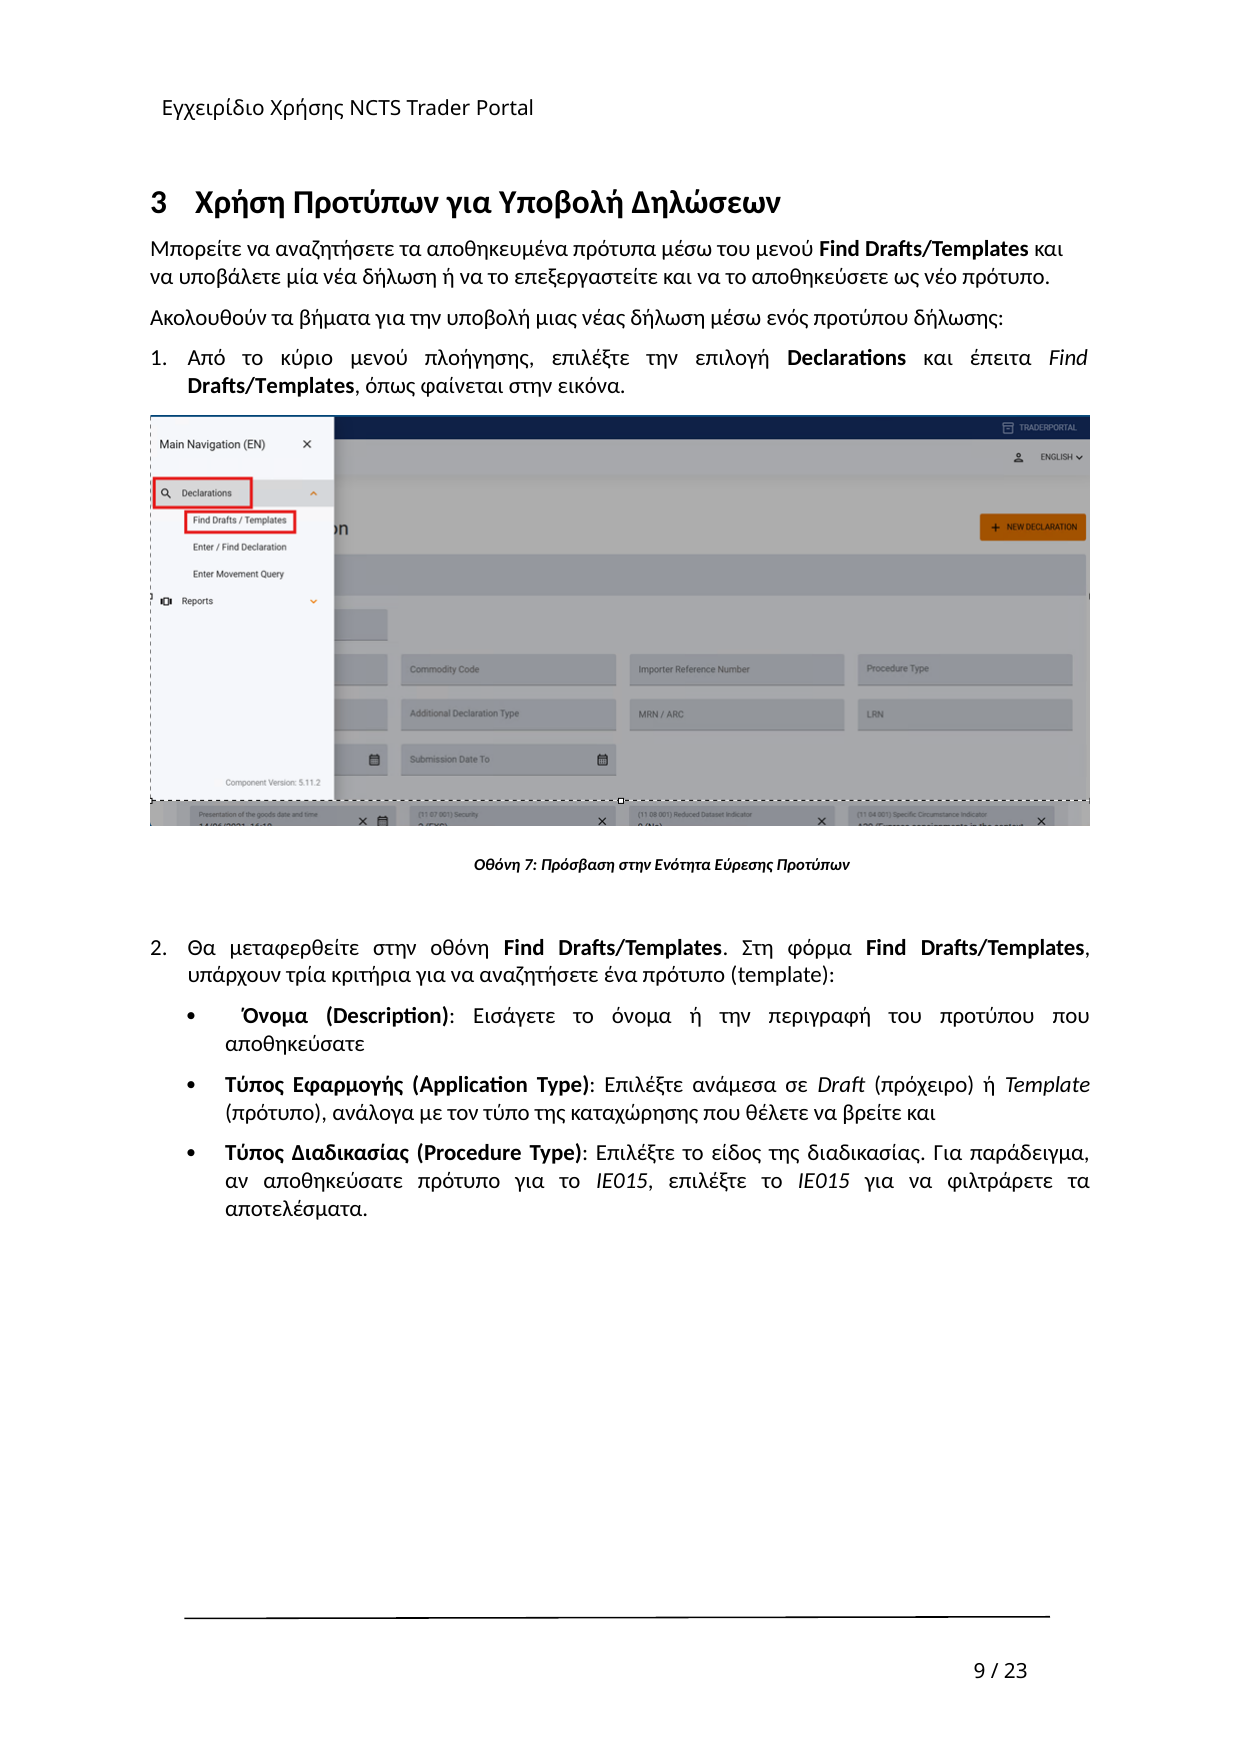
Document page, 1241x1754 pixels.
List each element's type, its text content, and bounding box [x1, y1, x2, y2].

list Τύπος Εφαρμογής (Application Type): Επιλέξτε ανάμεσα σε Draft (πρόχειρο) ή Template (πρότυπο), ανάλογα με τον τύπο της καταχώρησης που θέλετε να βρείτε και [187, 1070, 1090, 1126]
text Οθόνη 7: Πρόσβαση στην Ενότητα Εύρεσης Προτύπων [150, 854, 1090, 875]
list Τύπος Διαδικασίας (Procedure Type): Επιλέξτε το είδος της διαδικασίας. Για παράδειγμα, αν αποθηκεύσατε πρότυπο για το IE015, επιλέξτε το IE015 για να φιλτράρετε τα αποτελέσματα. [187, 1138, 1090, 1222]
text Ακολουθούν τα βήματα για την υποβολή μιας νέας δήλωση μέσω ενός προτύπου δήλωσης: [150, 303, 1090, 331]
subtitle Χρήση Προτύπων για Υποβολή Δηλώσεων [150, 181, 1090, 222]
list Θα μεταφερθείτε στην οθόνη Find Drafts/Templates. Στη φόρμα Find Drafts/Templates, υπάρχουν τρία κριτήρια για να αναζητήσετε ένα πρότυπο (template): [150, 933, 1090, 989]
picture [150, 415, 1090, 826]
text Μπορείτε να αναζητήσετε τα αποθηκευμένα πρότυπα μέσω του μενού Find Drafts/Templates και να υποβάλετε μία νέα δήλωση ή να το επεξεργαστείτε και να το αποθηκεύσετε ως νέο πρότυπο. [150, 234, 1090, 290]
list Από το κύριο μενού πλοήγησης, επιλέξτε την επιλογή Declarations και έπειτα Find Drafts/Templates, όπως φαίνεται στην εικόνα. [150, 343, 1090, 399]
list Όνομα (Description): Εισάγετε το όνομα ή την περιγραφή του προτύπου που αποθηκεύσατε [187, 1001, 1090, 1057]
